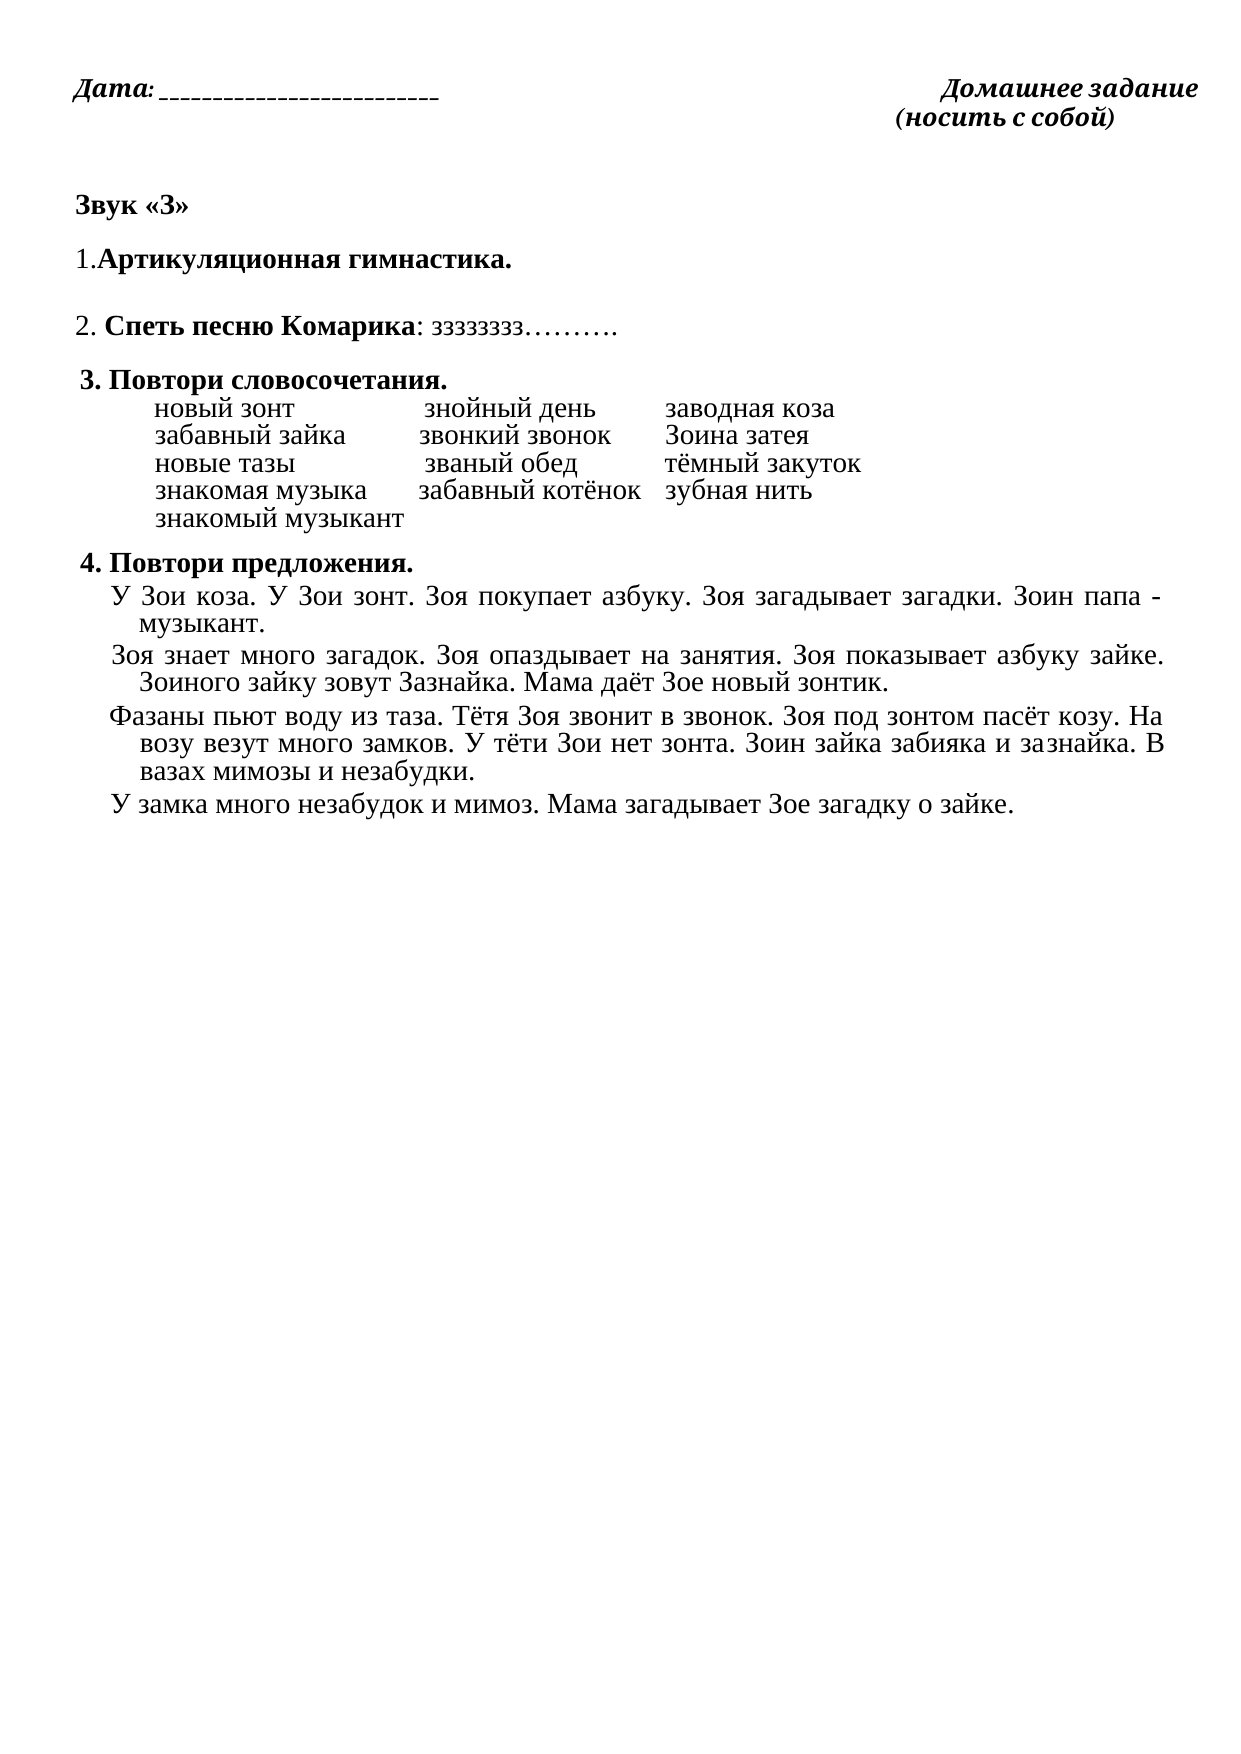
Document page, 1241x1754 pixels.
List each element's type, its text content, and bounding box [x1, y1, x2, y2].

text У замка много незабудок и мимоз. Мама загадывает Зое загадку о зайке. [110, 791, 1165, 819]
text (носить с собой) [75, 104, 1165, 132]
text 3. Повтори словосочетания. [79, 368, 1165, 395]
text 1.Артикуляционная гимнастика. [75, 241, 1165, 275]
list новые тазы званый обед тёмный закуток [154, 450, 1165, 478]
text 4. Повтори предложения. [80, 545, 1165, 579]
list знакомая музыка забавный котёнок зубная нить знакомый музыкант [155, 478, 1119, 533]
list новый зонт знойный день заводная коза [154, 395, 1165, 423]
list забавный зайка звонкий звонок Зоина затея [154, 423, 1165, 450]
text 2. Спеть песню Комарика: зззззззз………. [75, 308, 1165, 342]
text Дата: __________________________ Домашнее задание [0, 75, 1225, 104]
text Зоя знает много загадок. Зоя опаздывает на занятия. Зоя показывает азбуку зайке. Зоиного зайку зовут Зазнайка. Мама даёт Зое новый зонтик. [111, 643, 1165, 697]
text У Зои коза. У Зои зонт. Зоя покупает азбуку. Зоя загадывает загадки. Зоин папа - музыкант. [110, 584, 1163, 638]
text Фазаны пьют воду из таза. Тётя Зоя звонит в звонок. Зоя под зонтом пасёт козу. На возу везут много замков. У тёти Зои нет зонта. Зоин зайка забияка и зазнайка. В вазах мимозы и незабудки. [109, 703, 1165, 786]
text Звук «З» [75, 187, 1165, 220]
